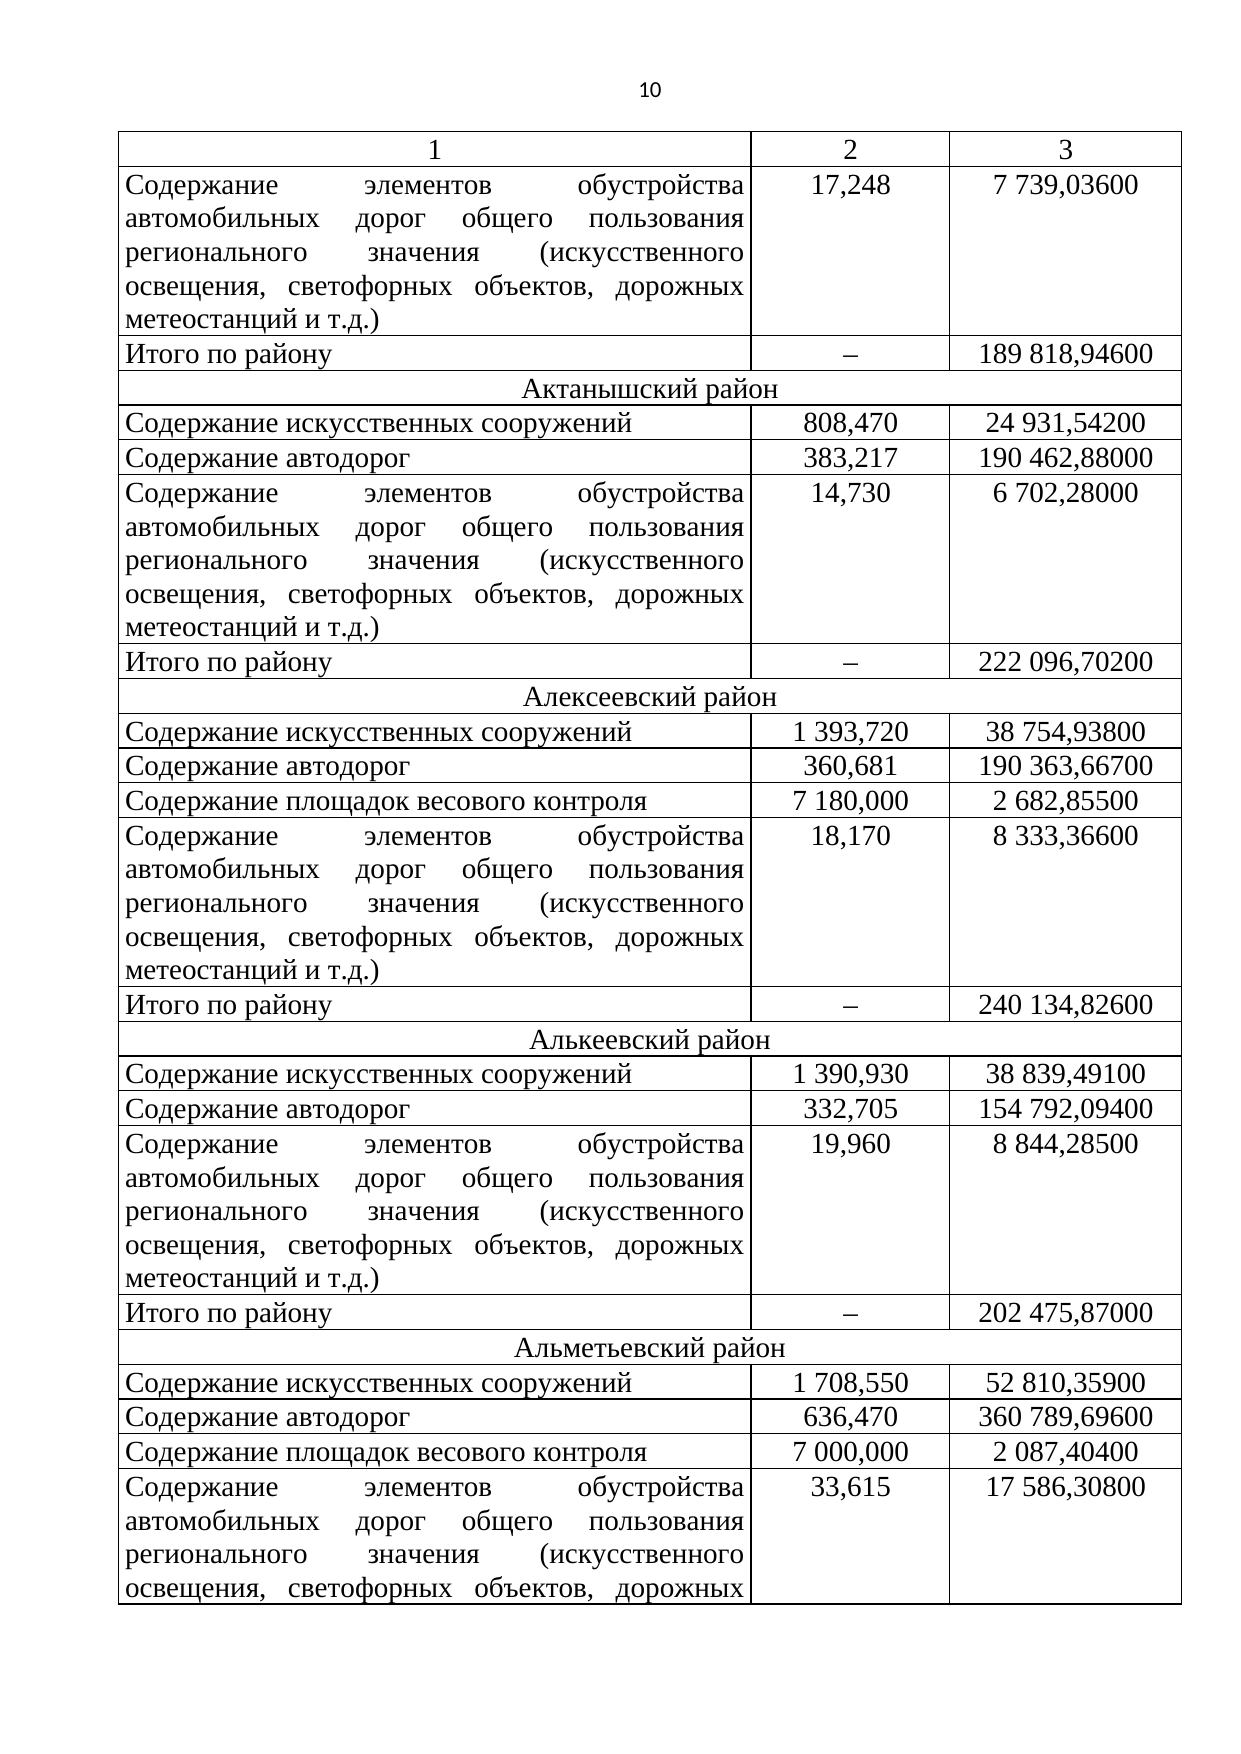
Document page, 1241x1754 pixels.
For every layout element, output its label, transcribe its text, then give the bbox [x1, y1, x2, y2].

table_cell 7 000,000 [752, 1434, 949, 1468]
table_cell 38 754,93800 [950, 714, 1181, 747]
table_cell 8 333,36600 [950, 818, 1181, 986]
table_header 1 [119, 132, 750, 166]
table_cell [119, 167, 750, 335]
table_cell 202 475,87000 [950, 1295, 1181, 1329]
table_cell – [752, 987, 949, 1021]
table_cell Содержание искусственных сооружений [119, 406, 750, 439]
table_cell 636,470 [752, 1400, 949, 1433]
table_cell 18,170 [752, 818, 949, 986]
table_cell 6 702,28000 [950, 475, 1181, 643]
table_cell Алькеевский район [119, 1022, 1181, 1055]
table_cell 19,960 [752, 1126, 949, 1294]
table_cell Содержание искусственных сооружений [119, 1365, 750, 1398]
table_cell Содержание автодорог [119, 440, 750, 474]
table_cell 360,681 [752, 749, 949, 782]
table_cell 383,217 [752, 440, 949, 474]
table_cell 33,615 [752, 1469, 949, 1603]
table_cell – [752, 1295, 949, 1329]
table_cell 14,730 [752, 475, 949, 643]
table_cell Содержание площадок весового контроля [119, 1434, 750, 1468]
table_cell 154 792,09400 [950, 1091, 1181, 1125]
table_cell Итого по району [119, 987, 750, 1021]
table_cell Итого по району [119, 644, 750, 678]
table_cell 240 134,82600 [950, 987, 1181, 1021]
table_cell Алексеевский район [119, 679, 1181, 712]
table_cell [119, 1469, 750, 1603]
table_cell Актанышский район [119, 371, 1181, 404]
table_cell Содержание автодорог [119, 749, 750, 782]
table_cell Итого по району [119, 336, 750, 369]
table_cell – [752, 336, 949, 369]
table_cell 1 708,550 [752, 1365, 949, 1398]
table_cell Содержание искусственных сооружений [119, 714, 750, 747]
table_cell – [752, 644, 949, 678]
table_cell 7 180,000 [752, 783, 949, 817]
table_header 3 [950, 132, 1181, 166]
table_cell 189 818,94600 [950, 336, 1181, 369]
table_cell 190 363,66700 [950, 749, 1181, 782]
table_cell 808,470 [752, 406, 949, 439]
table_cell Содержание искусственных сооружений [119, 1057, 750, 1090]
table_cell 1 390,930 [752, 1057, 949, 1090]
table_cell 2 682,85500 [950, 783, 1181, 817]
table_cell 17 586,30800 [950, 1469, 1181, 1603]
table_cell 8 844,28500 [950, 1126, 1181, 1294]
table_cell 17,248 [752, 167, 949, 335]
table_cell 52 810,35900 [950, 1365, 1181, 1398]
table_cell 222 096,70200 [950, 644, 1181, 678]
table_cell Содержание площадок весового контроля [119, 783, 750, 817]
table_cell 332,705 [752, 1091, 949, 1125]
table_cell 190 462,88000 [950, 440, 1181, 474]
table_cell Содержание автодорог [119, 1091, 750, 1125]
table_cell 360 789,69600 [950, 1400, 1181, 1433]
table_cell 1 393,720 [752, 714, 949, 747]
table_cell 24 931,54200 [950, 406, 1181, 439]
table_cell 7 739,03600 [950, 167, 1181, 335]
table_cell 38 839,49100 [950, 1057, 1181, 1090]
table_cell 2 087,40400 [950, 1434, 1181, 1468]
table_cell Содержание автодорог [119, 1400, 750, 1433]
table_cell Альметьевский район [119, 1330, 1181, 1363]
table_header 2 [752, 132, 949, 166]
table_cell Итого по району [119, 1295, 750, 1329]
